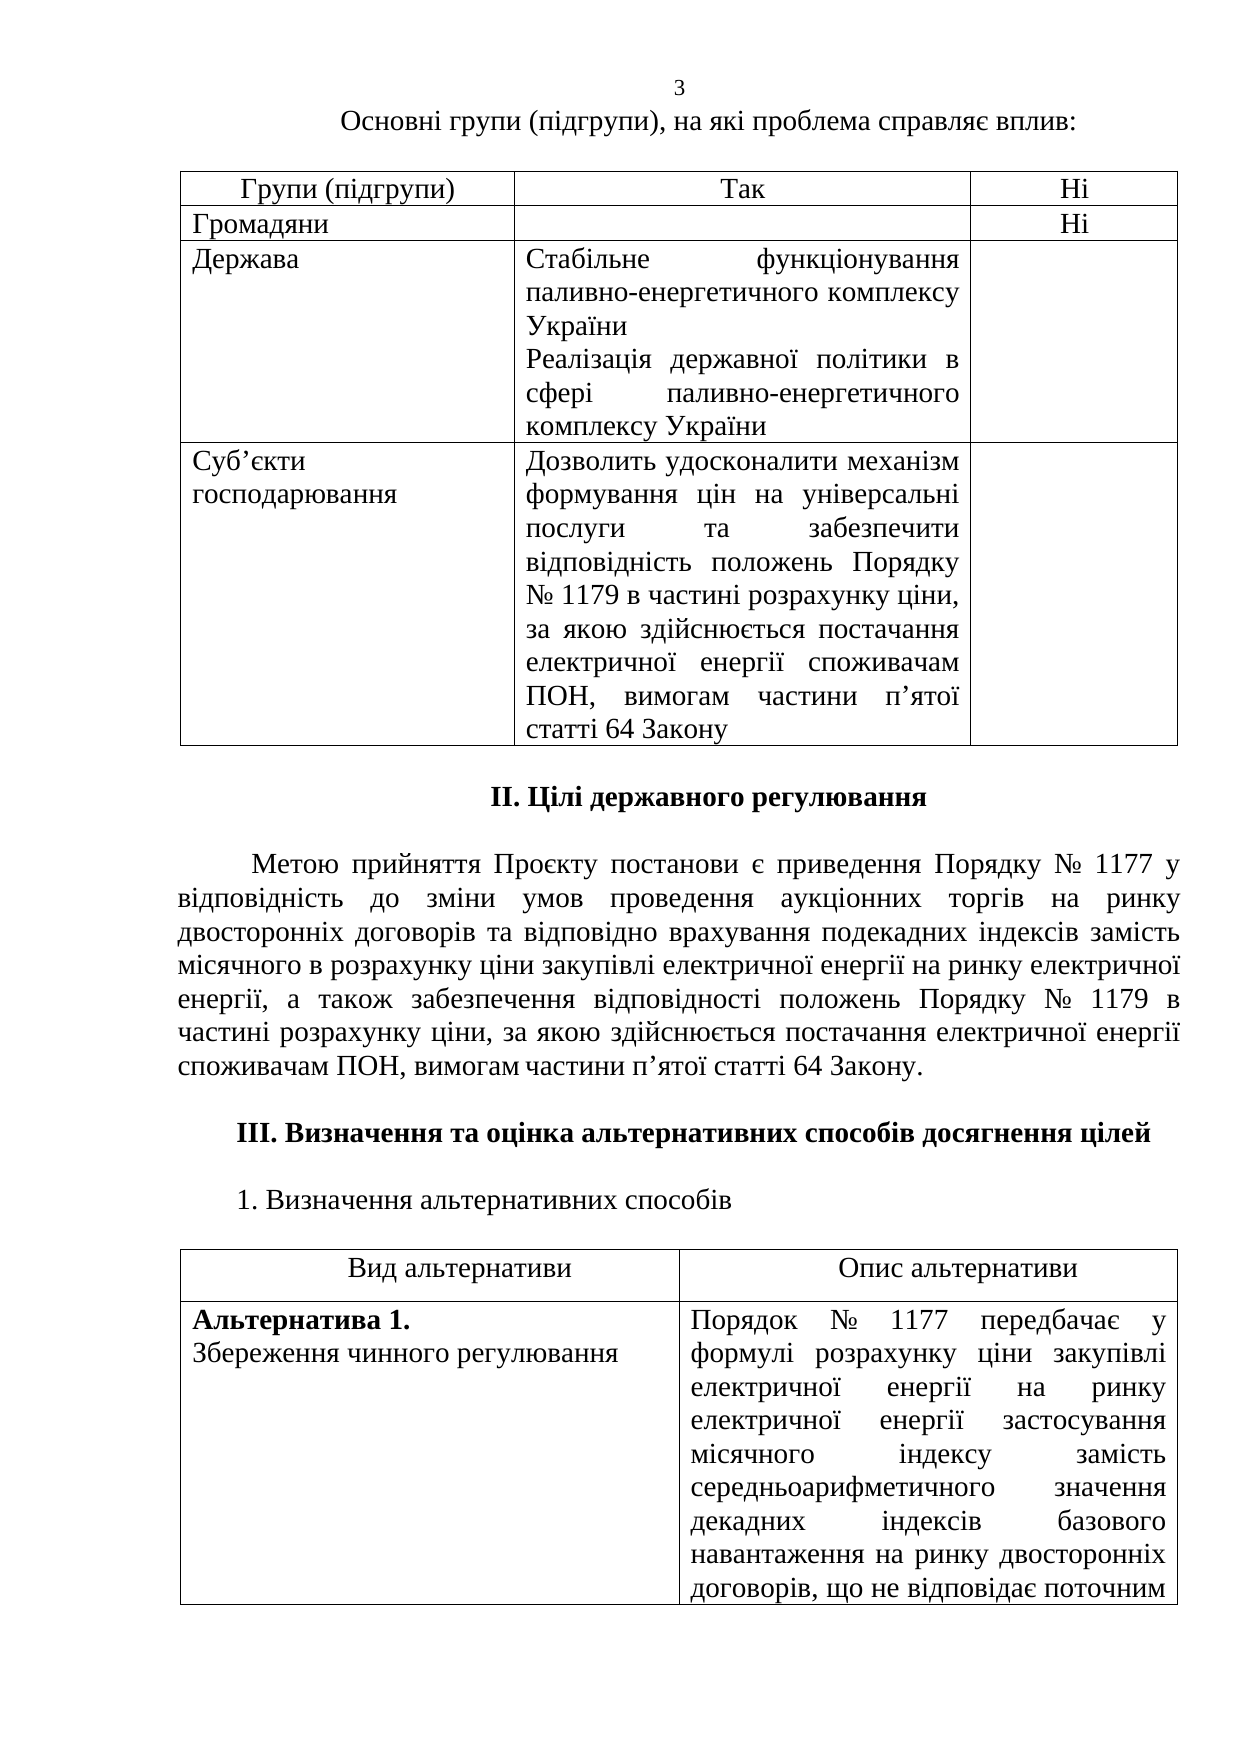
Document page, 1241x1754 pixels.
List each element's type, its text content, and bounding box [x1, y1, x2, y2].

table_header Групи (підгрупи) [181, 172, 514, 205]
text II. Цілі державного регулювання [177, 779, 1181, 813]
text 1. Визначення альтернативних способів [177, 1182, 1181, 1216]
table_header Так [515, 172, 970, 205]
table_cell Громадяни [181, 206, 514, 240]
table_cell [515, 206, 970, 240]
table_cell Дозволить удосконалити механізм формування цін на універсальні послуги та забезпечити відповідність положень Порядку № 1179 в частині розрахунку ціни, за якою здійснюється постачання електричної енергії споживачам ПОН, вимогам частини п’ятої статті 64 Закону [515, 443, 970, 745]
table_header Вид альтернативи [181, 1250, 679, 1301]
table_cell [680, 1302, 1177, 1604]
table_cell Суб’єкти господарювання [181, 443, 514, 745]
table_cell Держава [181, 241, 514, 442]
table_cell Стабільне функціонування паливно-енергетичного комплексу України Реалізація державної політики в сфері паливно-енергетичного комплексу України [515, 241, 970, 442]
text III. Визначення та оцінка альтернативних способів досягнення цілей [177, 1115, 1181, 1148]
table_cell [971, 443, 1177, 745]
table_cell [971, 241, 1177, 442]
table_header Опис альтернативи [680, 1250, 1177, 1301]
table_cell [181, 1302, 679, 1604]
text Основні групи (підгрупи), на які проблема справляє вплив: [177, 103, 1181, 137]
table_header Ні [971, 172, 1177, 205]
text Метою прийняття Проєкту постанови є приведення Порядку № 1177 у відповідність до зміни умов проведення аукціонних торгів на ринку двосторонніх договорів та відповідно врахування подекадних індексів замість місячного в розрахунку ціни закупівлі електричної енергії на ринку електричної енергії, а також забезпечення відповідності положень Порядку № 1179 в частині розрахунку ціни, за якою здійснюється постачання електричної енергії споживачам ПОН, вимогам частини п’ятої статті 64 Закону. [177, 847, 1181, 1081]
table_cell Ні [971, 206, 1177, 240]
